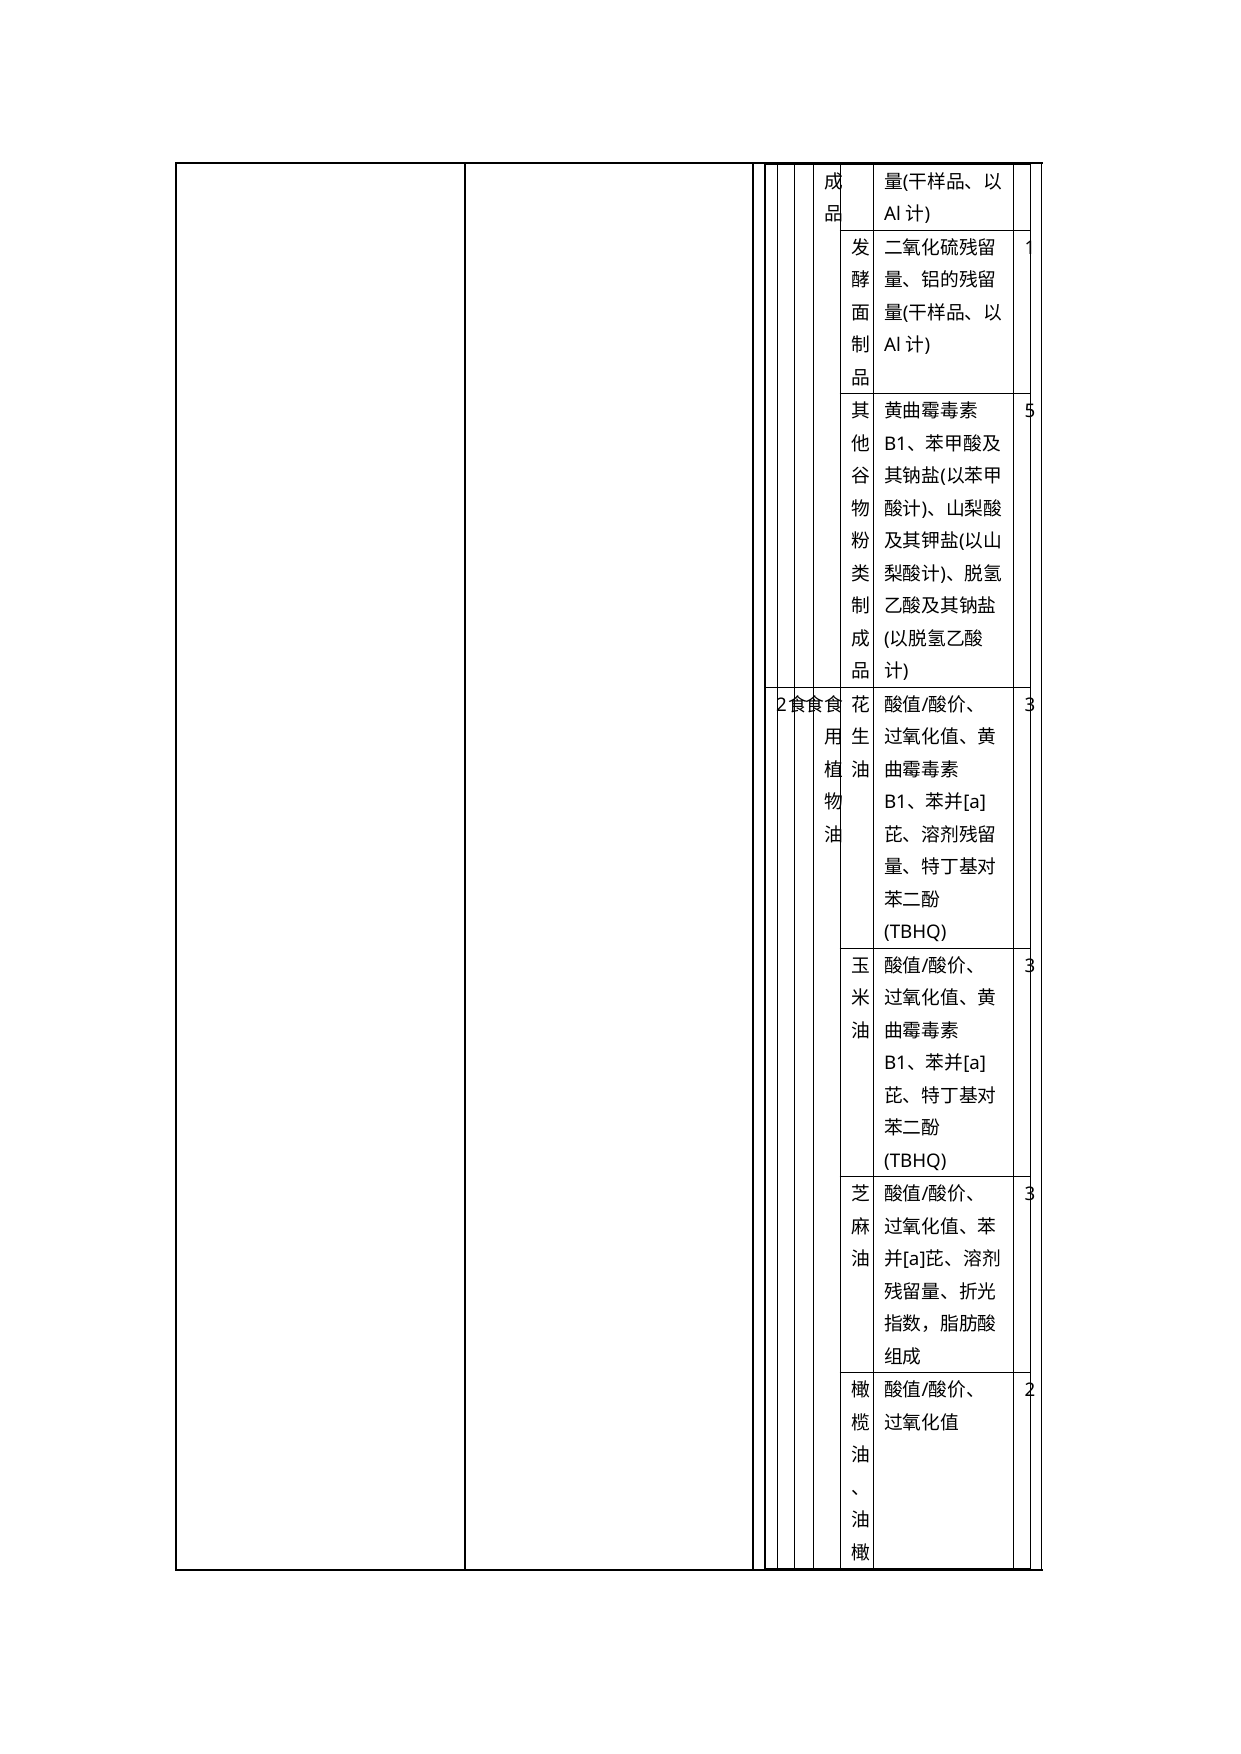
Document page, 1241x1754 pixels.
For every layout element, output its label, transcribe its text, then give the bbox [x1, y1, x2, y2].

table_cell [874, 949, 1013, 1176]
table_cell [778, 165, 794, 687]
table_cell [795, 688, 813, 701]
table_cell [841, 1177, 873, 1372]
table_cell 1 [177, 164, 464, 1569]
table_cell [1014, 165, 1030, 230]
table_cell [874, 688, 1013, 948]
table_cell [814, 688, 840, 1568]
table_cell [874, 231, 1013, 393]
table_cell [1014, 1177, 1030, 1372]
table_cell [841, 165, 873, 230]
table_cell [754, 164, 764, 1569]
table_cell [766, 165, 777, 687]
table_cell [841, 949, 873, 1176]
table_cell [466, 164, 752, 1569]
table_cell [778, 688, 794, 1568]
table_cell [874, 1177, 1013, 1372]
table_cell [766, 688, 777, 1568]
table_cell [1014, 231, 1030, 393]
table_cell [795, 165, 813, 687]
table_cell [1014, 688, 1030, 948]
table_cell [874, 394, 1013, 687]
table_cell [1014, 394, 1030, 687]
table_cell [1031, 164, 1041, 1569]
table_cell [841, 1373, 873, 1568]
table_cell [795, 701, 813, 1568]
table_cell [814, 165, 840, 687]
table_cell [874, 165, 1013, 230]
table_cell [1014, 1373, 1030, 1568]
table_cell [841, 394, 873, 687]
table_cell [1014, 949, 1030, 1176]
table_cell [841, 231, 873, 393]
table_cell [841, 688, 873, 948]
table_cell [874, 1373, 1013, 1568]
